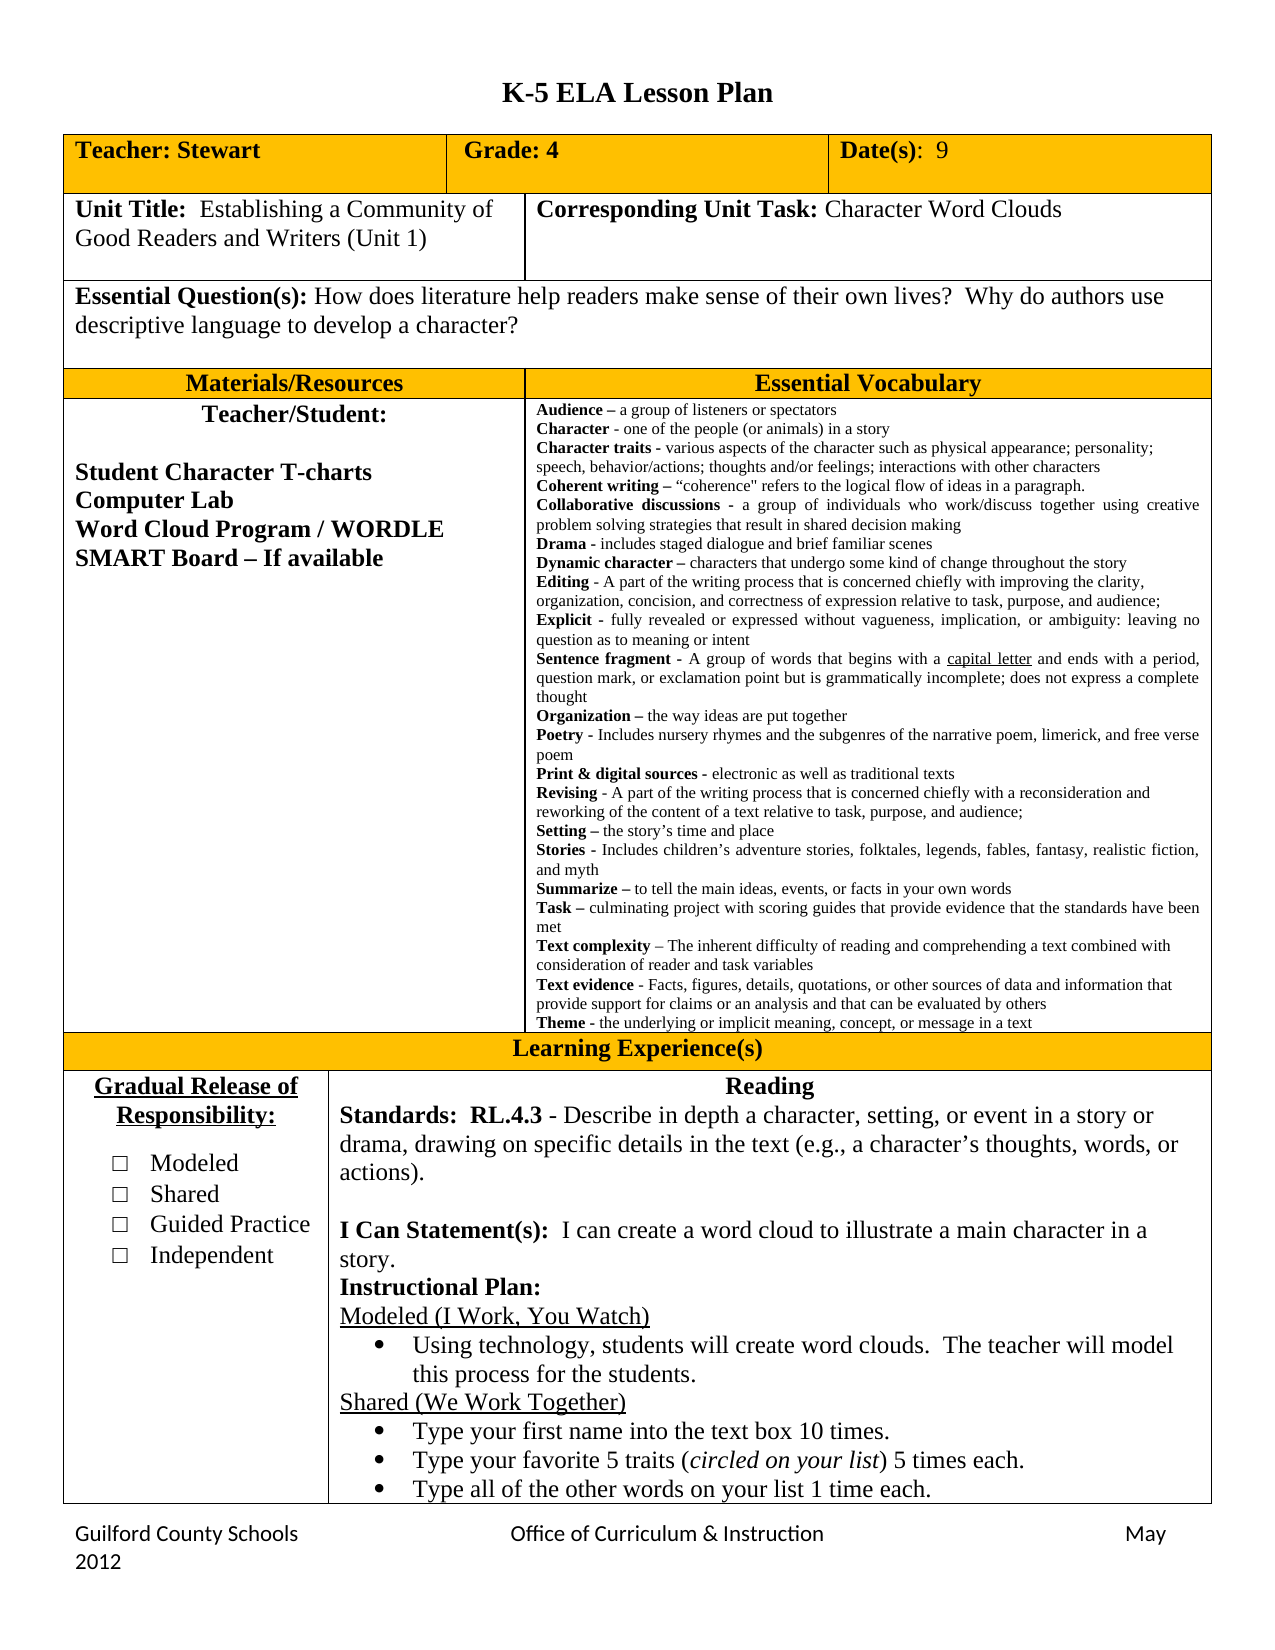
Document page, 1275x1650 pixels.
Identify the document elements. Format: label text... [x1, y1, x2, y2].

table_cell Corresponding Unit Task: Character Word Clouds [526, 194, 1211, 280]
table_cell Learning Experience(s) [64, 1033, 1211, 1070]
table_header Date(s): 9 [829, 135, 1211, 193]
table_cell Teacher/Student: Student Character T-charts Computer Lab Word Cloud Program / WORDLE SMART Board – If available [64, 399, 524, 1032]
table_cell Audience – a group of listeners or spectators Character - one of the people (or animals) in a story Character traits - various aspects of the character such as physical appearance; personality; speech, behavior/actions; thoughts and/or feelings; interactions with other characters Coherent writing – “coherence" refers to the logical flow of ideas in a paragraph. Collaborative discussions - a group of individuals who work/discuss together using creative problem solving strategies that result in shared decision making Drama - includes staged dialogue and brief familiar scenes Dynamic character – characters that undergo some kind of change throughout the story Editing - A part of the writing process that is concerned chiefly with improving the clarity, organization, concision, and correctness of expression relative to task, purpose, and audience; Explicit - fully revealed or expressed without vagueness, implication, or ambiguity: leaving no question as to meaning or intent Sentence fragment - A group of words that begins with a capital letter and ends with a period, question mark, or exclamation point but is grammatically incomplete; does not express a complete thought Organization – the way ideas are put together Poetry - Includes nursery rhymes and the subgenres of the narrative poem, limerick, and free verse poem Print & digital sources - electronic as well as traditional texts Revising - A part of the writing process that is concerned chiefly with a reconsideration and reworking of the content of a text relative to task, purpose, and audience; Setting – the story’s time and place Stories - Includes children’s adventure stories, folktales, legends, fables, fantasy, realistic fiction, and myth Summarize – to tell the main ideas, events, or facts in your own words Task – culminating project with scoring guides that provide evidence that the standards have been met Text complexity – The inherent difficulty of reading and comprehending a text combined with consideration of reader and task variables Text evidence - Facts, figures, details, quotations, or other sources of data and information that provide support for claims or an analysis and that can be evaluated by others Theme - the underlying or implicit meaning, concept, or message in a text [526, 399, 1211, 1032]
table_cell Essential Vocabulary [526, 369, 1211, 398]
table_header Teacher: Stewart [64, 135, 446, 193]
table_header Grade: 4 [447, 135, 828, 193]
table_cell Essential Question(s): How does literature help readers make sense of their own lives? Why do authors use descriptive language to develop a character? [64, 281, 1211, 367]
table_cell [64, 1071, 328, 1502]
table_cell Materials/Resources [64, 369, 524, 398]
text K-5 ELA Lesson Plan [75, 75, 1200, 108]
table_cell Unit Title: Establishing a Community of Good Readers and Writers (Unit 1) [64, 194, 524, 280]
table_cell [329, 1071, 1211, 1502]
